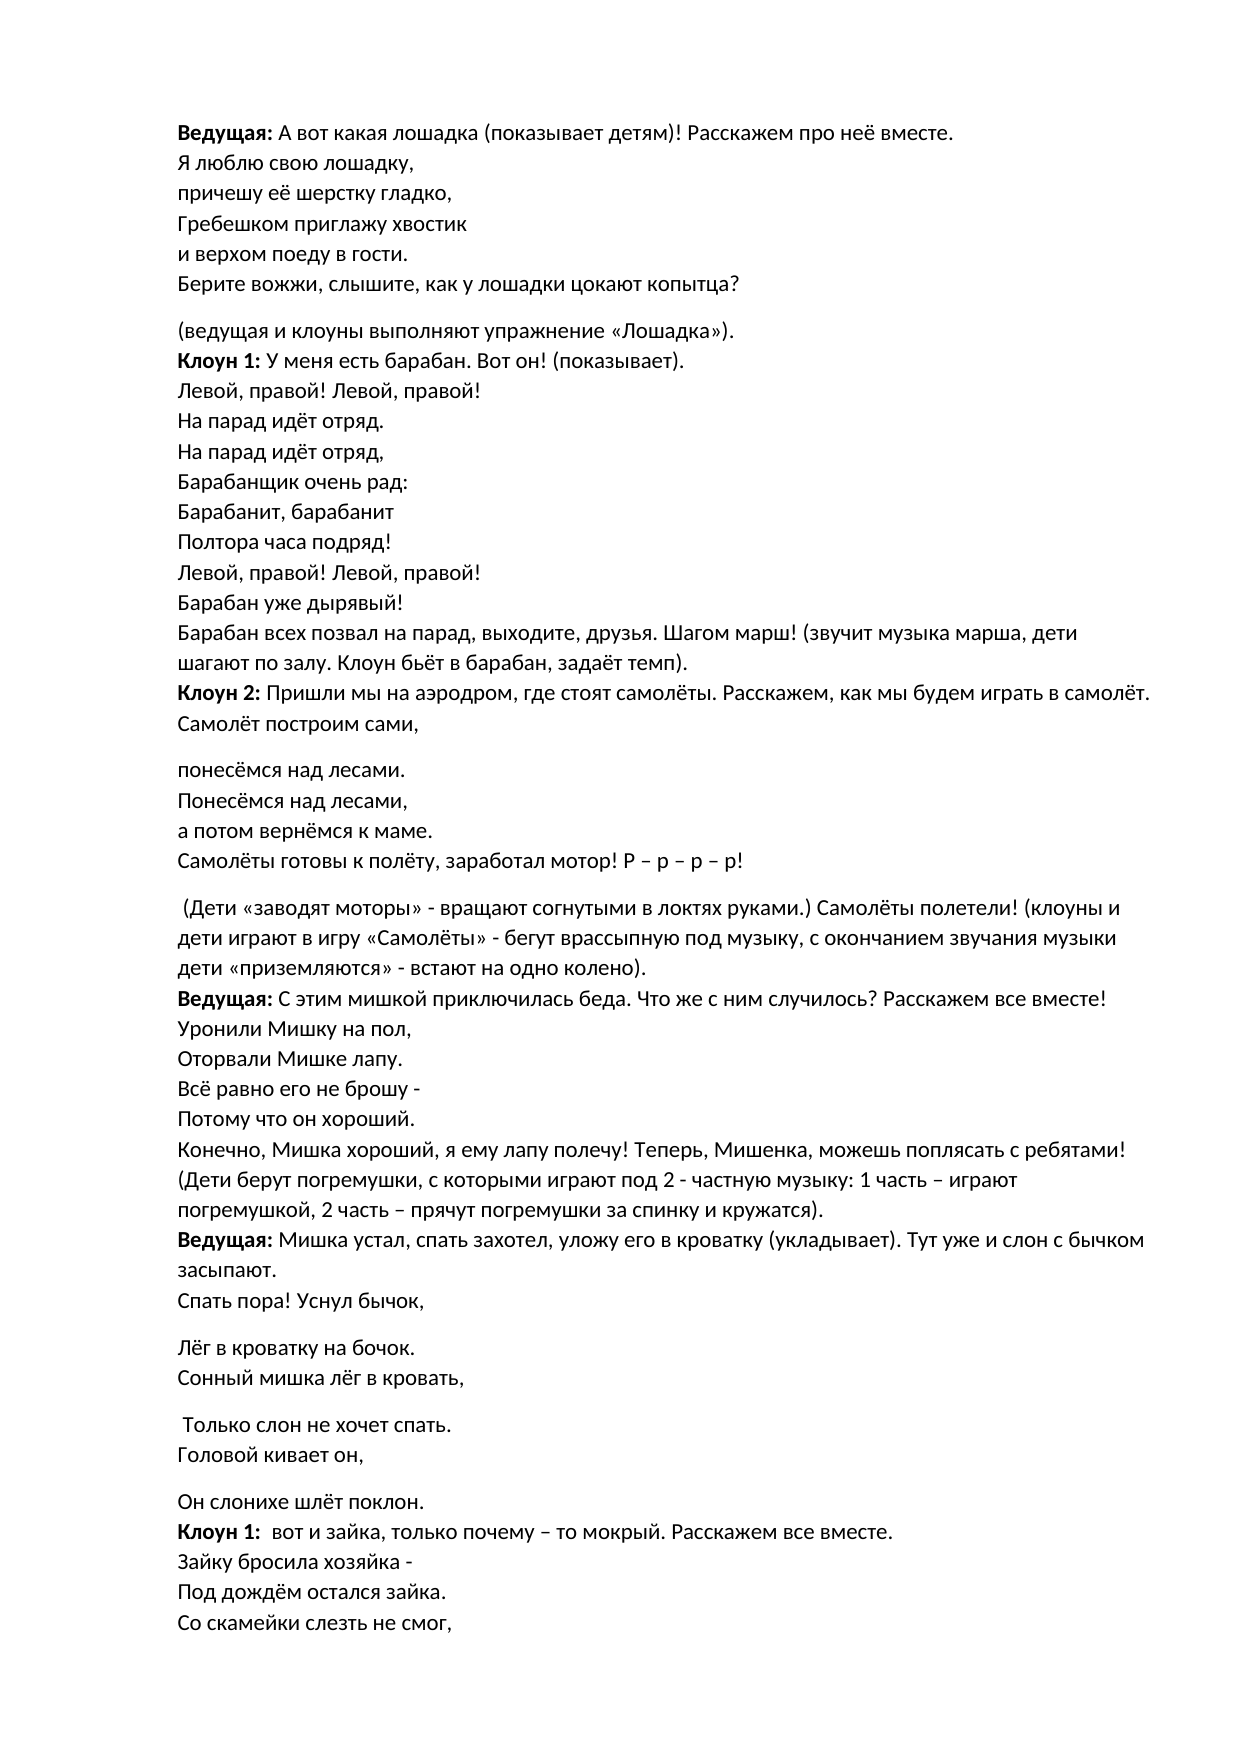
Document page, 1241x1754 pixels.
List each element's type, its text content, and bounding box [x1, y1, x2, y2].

text (ведущая и клоуны выполняют упражнение «Лошадка»). Клоун 1: У меня есть барабан. Вот он! (показывает). Левой, правой! Левой, правой! На парад идёт отряд. На парад идёт отряд, Барабанщик очень рад: Барабанит, барабанит Полтора часа подряд! Левой, правой! Левой, правой! Барабан уже дырявый! Барабан всех позвал на парад, выходите, друзья. Шагом марш! (звучит музыка марша, дети шагают по залу. Клоун бьёт в барабан, задаёт темп). Клоун 2: Пришли мы на аэродром, где стоят самолёты. Расскажем, как мы будем играть в самолёт. Самолёт построим сами, [177, 316, 1152, 737]
text Лёг в кроватку на бочок. Сонный мишка лёг в кровать, [177, 1333, 1152, 1391]
text Только слон не хочет спать. Головой кивает он, [177, 1410, 1152, 1468]
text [177, 1487, 1152, 1636]
text (Дети «заводят моторы» - вращают согнутыми в локтях руками.) Самолёты полетели! (клоуны и дети играют в игру «Самолёты» - бегут врассыпную под музыку, с окончанием звучания музыки дети «приземляются» - встают на одно колено). Ведущая: С этим мишкой приключилась беда. Что же с ним случилось? Расскажем все вместе! Уронили Мишку на пол, Оторвали Мишке лапу. Всё равно его не брошу - Потому что он хороший. Конечно, Мишка хороший, я ему лапу полечу! Теперь, Мишенка, можешь поплясать с ребятами! (Дети берут погремушки, с которыми играют под 2 - частную музыку: 1 часть – играют погремушкой, 2 часть – прячут погремушки за спинку и кружатся). Ведущая: Мишка устал, спать захотел, уложу его в кроватку (укладывает). Тут уже и слон с бычком засыпают. Спать пора! Уснул бычок, [177, 893, 1152, 1314]
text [177, 118, 1152, 297]
text понесёмся над лесами. Понесёмся над лесами, а потом вернёмся к маме. Самолёты готовы к полёту, заработал мотор! Р – р – р – р! [177, 756, 1152, 874]
